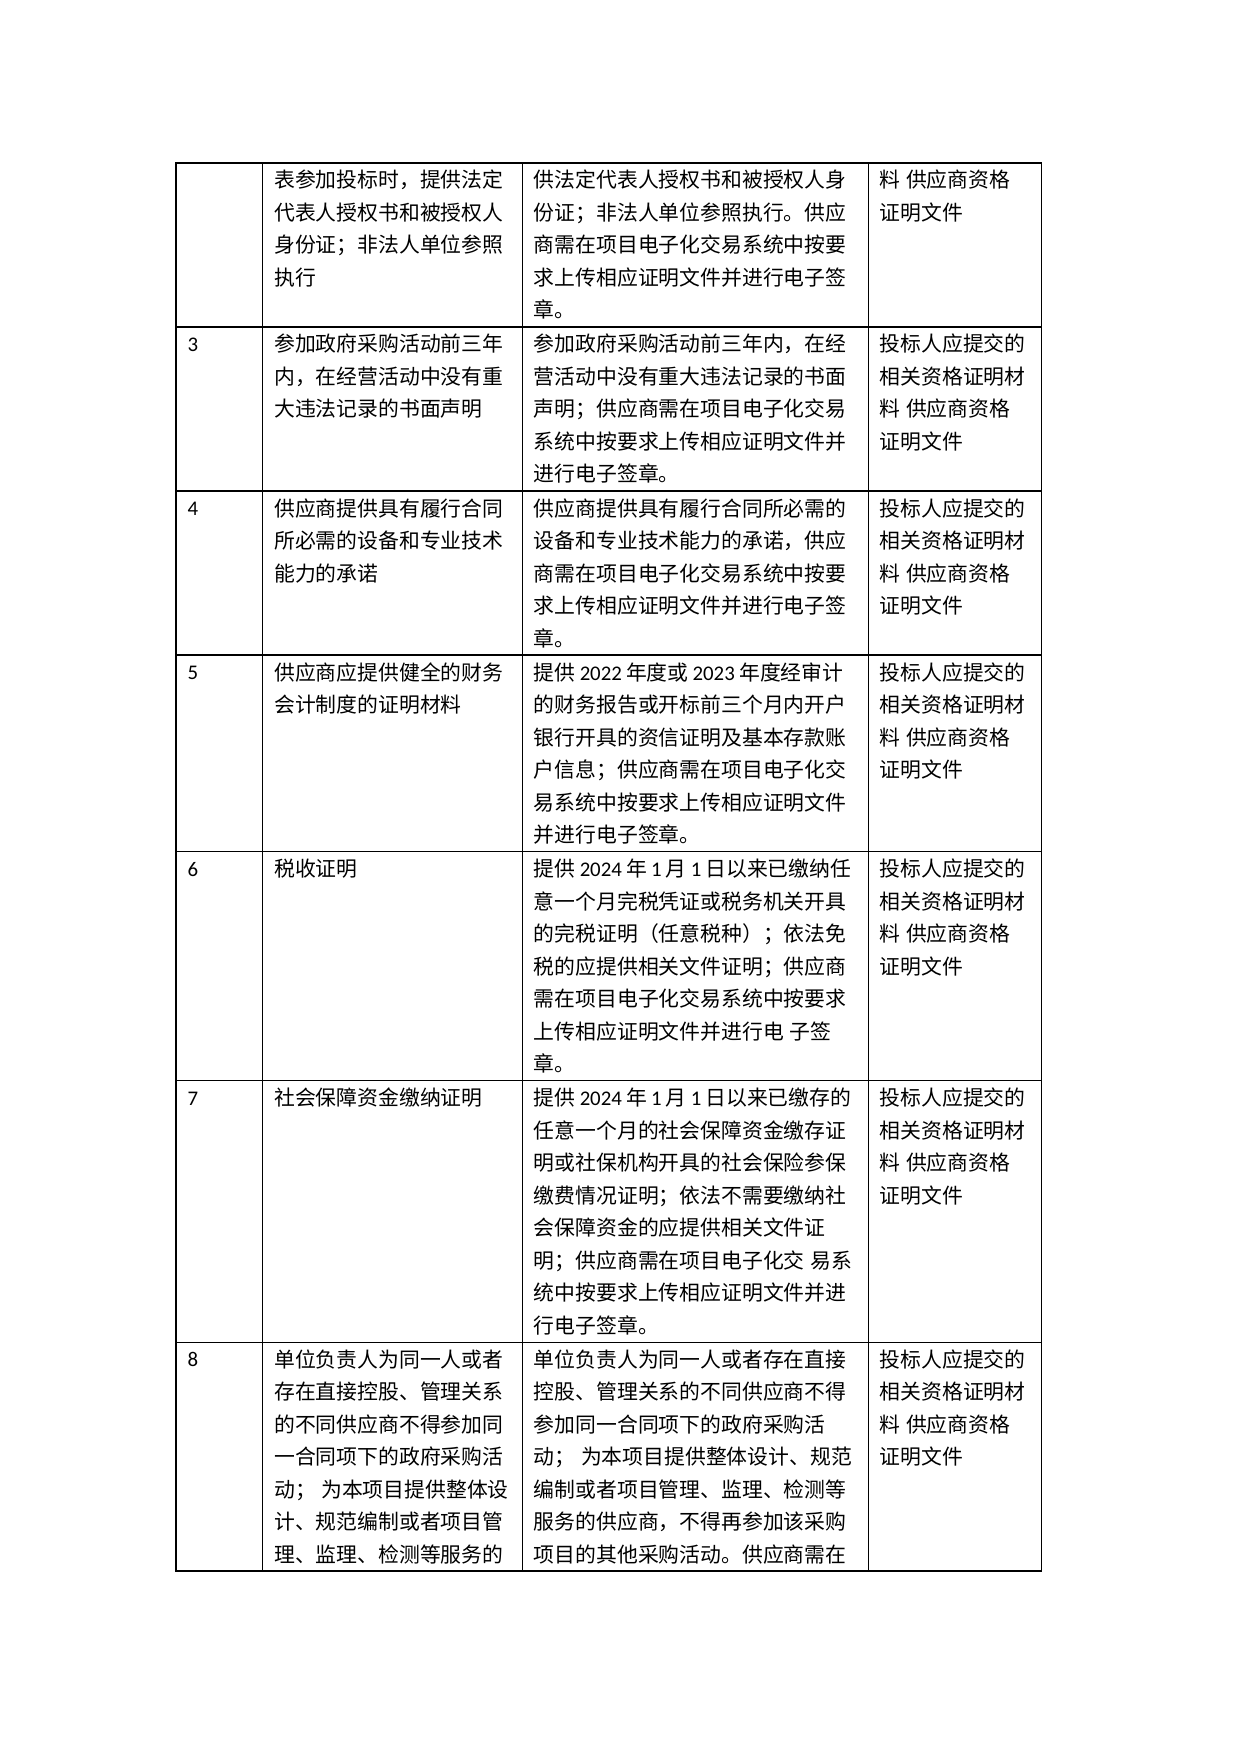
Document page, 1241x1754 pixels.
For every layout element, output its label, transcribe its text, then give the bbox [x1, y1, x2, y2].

table_cell 供应商提供具有履行合同所必需的设备和专业技术能力的承诺，供应商需在项目电子化交易系统中按要求上传相应证明文件并进行电子签章。 [523, 492, 868, 654]
table_cell 社会保障资金缴纳证明 [263, 1081, 522, 1341]
table_cell 参加政府采购活动前三年内，在经营活动中没有重大违法记录的书面声明；供应商需在项目电子化交易系统中按要求上传相应证明文件并进行电子签章。 [523, 328, 868, 490]
table_cell 投标人应提交的相关资格证明材料 供应商资格证明文件 [869, 492, 1041, 654]
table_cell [263, 164, 522, 326]
table_cell 投标人应提交的相关资格证明材料 供应商资格证明文件 [869, 656, 1041, 851]
table_cell 参加政府采购活动前三年内，在经营活动中没有重大违法记录的书面声明 [263, 328, 522, 490]
table_cell 提供2024年1月1日以来已缴纳任意一个月完税凭证或税务机关开具的完税证明（任意税种）；依法免税的应提供相关文件证明；供应商需在项目电子化交易系统中按要求上传相应证明文件并进行电 子签章。 [523, 852, 868, 1080]
table_cell 提供2022年度或2023年度经审计的财务报告或开标前三个月内开户银行开具的资信证明及基本存款账户信息；供应商需在项目电子化交易系统中按要求上传相应证明文件并进行电子签章。 [523, 656, 868, 851]
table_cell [869, 164, 1041, 326]
table_cell 5 [177, 656, 262, 851]
table_cell 提供2024年1月1日以来已缴存的任意一个月的社会保障资金缴存证明或社保机构开具的社会保险参保缴费情况证明；依法不需要缴纳社会保障资金的应提供相关文件证明；供应商需在项目电子化交 易系统中按要求上传相应证明文件并进行电子签章。 [523, 1081, 868, 1341]
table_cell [523, 164, 868, 326]
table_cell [523, 1343, 868, 1570]
table_cell 7 [177, 1081, 262, 1341]
table_cell 投标人应提交的相关资格证明材料 供应商资格证明文件 [869, 852, 1041, 1080]
table_cell 投标人应提交的相关资格证明材料 供应商资格证明文件 [869, 1081, 1041, 1341]
table_cell 2 [177, 164, 262, 326]
table_cell 6 [177, 852, 262, 1080]
table_cell 8 [177, 1343, 262, 1570]
table_cell 4 [177, 492, 262, 654]
table_cell 投标人应提交的相关资格证明材料 供应商资格证明文件 [869, 328, 1041, 490]
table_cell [263, 1343, 522, 1570]
table_cell 税收证明 [263, 852, 522, 1080]
table_cell 3 [177, 328, 262, 490]
table_cell 供应商应提供健全的财务会计制度的证明材料 [263, 656, 522, 851]
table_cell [869, 1343, 1041, 1570]
table_cell 供应商提供具有履行合同所必需的设备和专业技术能力的承诺 [263, 492, 522, 654]
